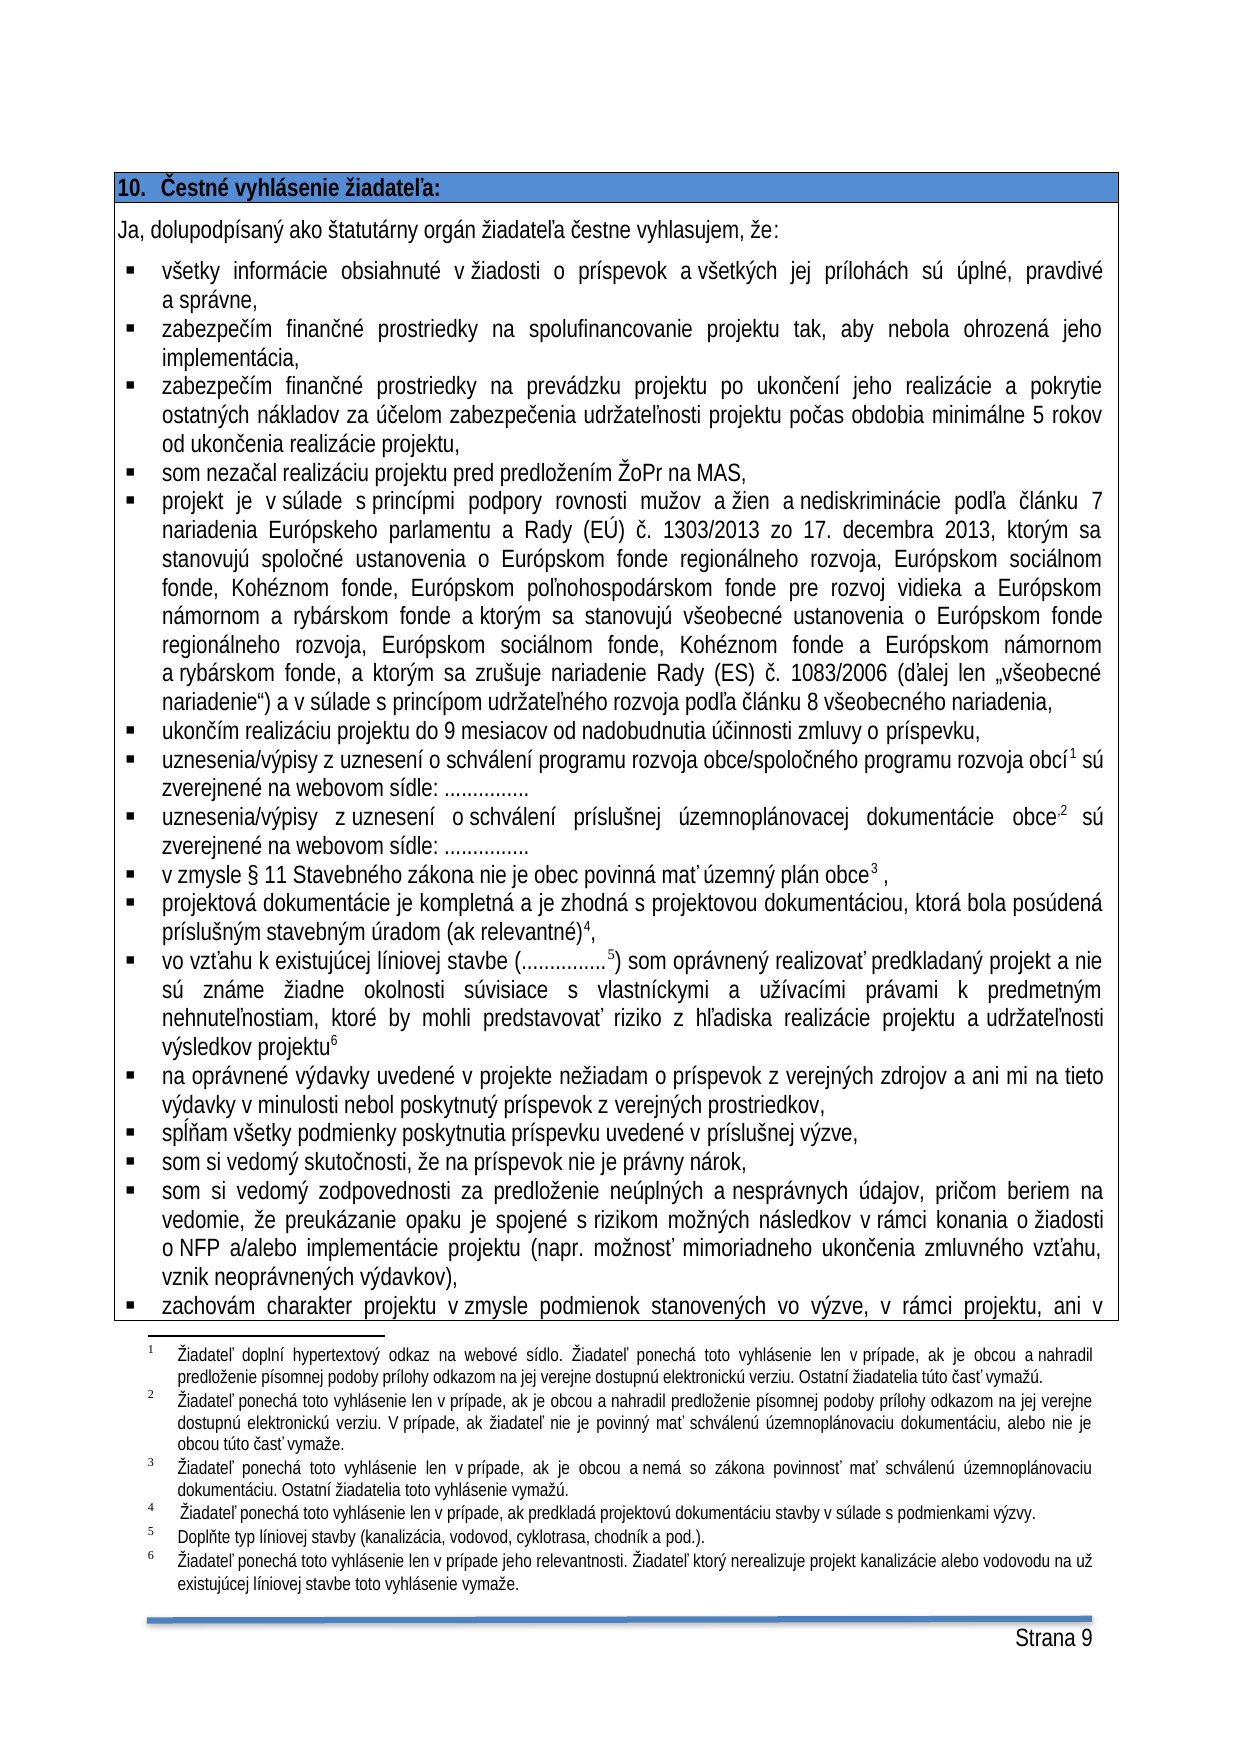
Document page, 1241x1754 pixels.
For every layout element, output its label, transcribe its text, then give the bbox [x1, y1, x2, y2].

table_header Čestné vyhlásenie žiadateľa: [115, 173, 1118, 202]
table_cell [115, 203, 1118, 1319]
